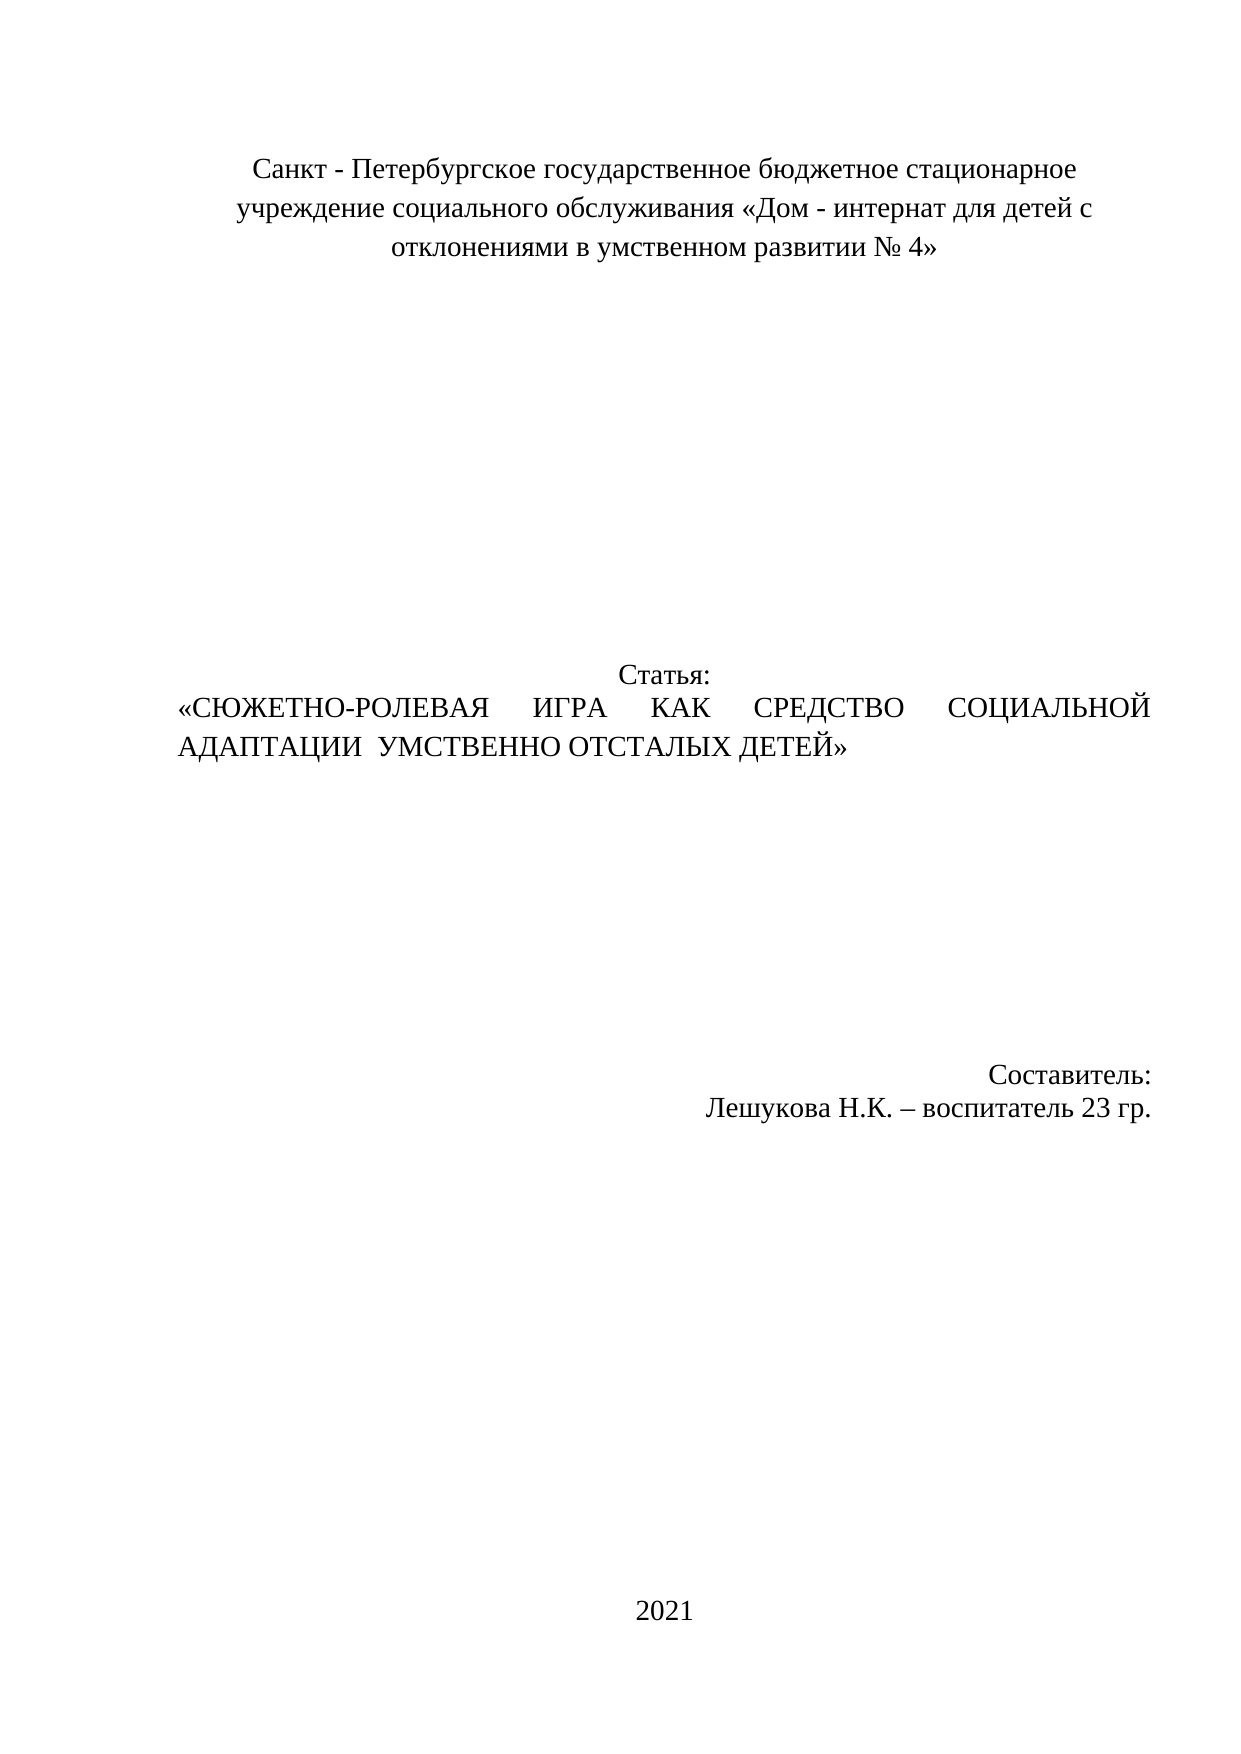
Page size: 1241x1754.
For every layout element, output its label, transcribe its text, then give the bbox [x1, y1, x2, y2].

text 2021 [177, 1593, 1152, 1627]
text «СЮЖЕТНО-РОЛЕВАЯ ИГРА КАК СРЕДСТВО СОЦИАЛЬНОЙ АДАПТАЦИИ УМСТВЕННО ОТСТАЛЫХ ДЕТЕЙ» [177, 691, 1152, 763]
text Составитель: [177, 1057, 1152, 1090]
text Санкт - Петербургское государственное бюджетное стационарное учреждение социального обслуживания «Дом - интернат для детей с отклонениями в умственном развитии № 4» [177, 152, 1152, 262]
text Статья: [177, 657, 1152, 691]
text Лешукова Н.К. – воспитатель 23 гр. [177, 1090, 1152, 1124]
